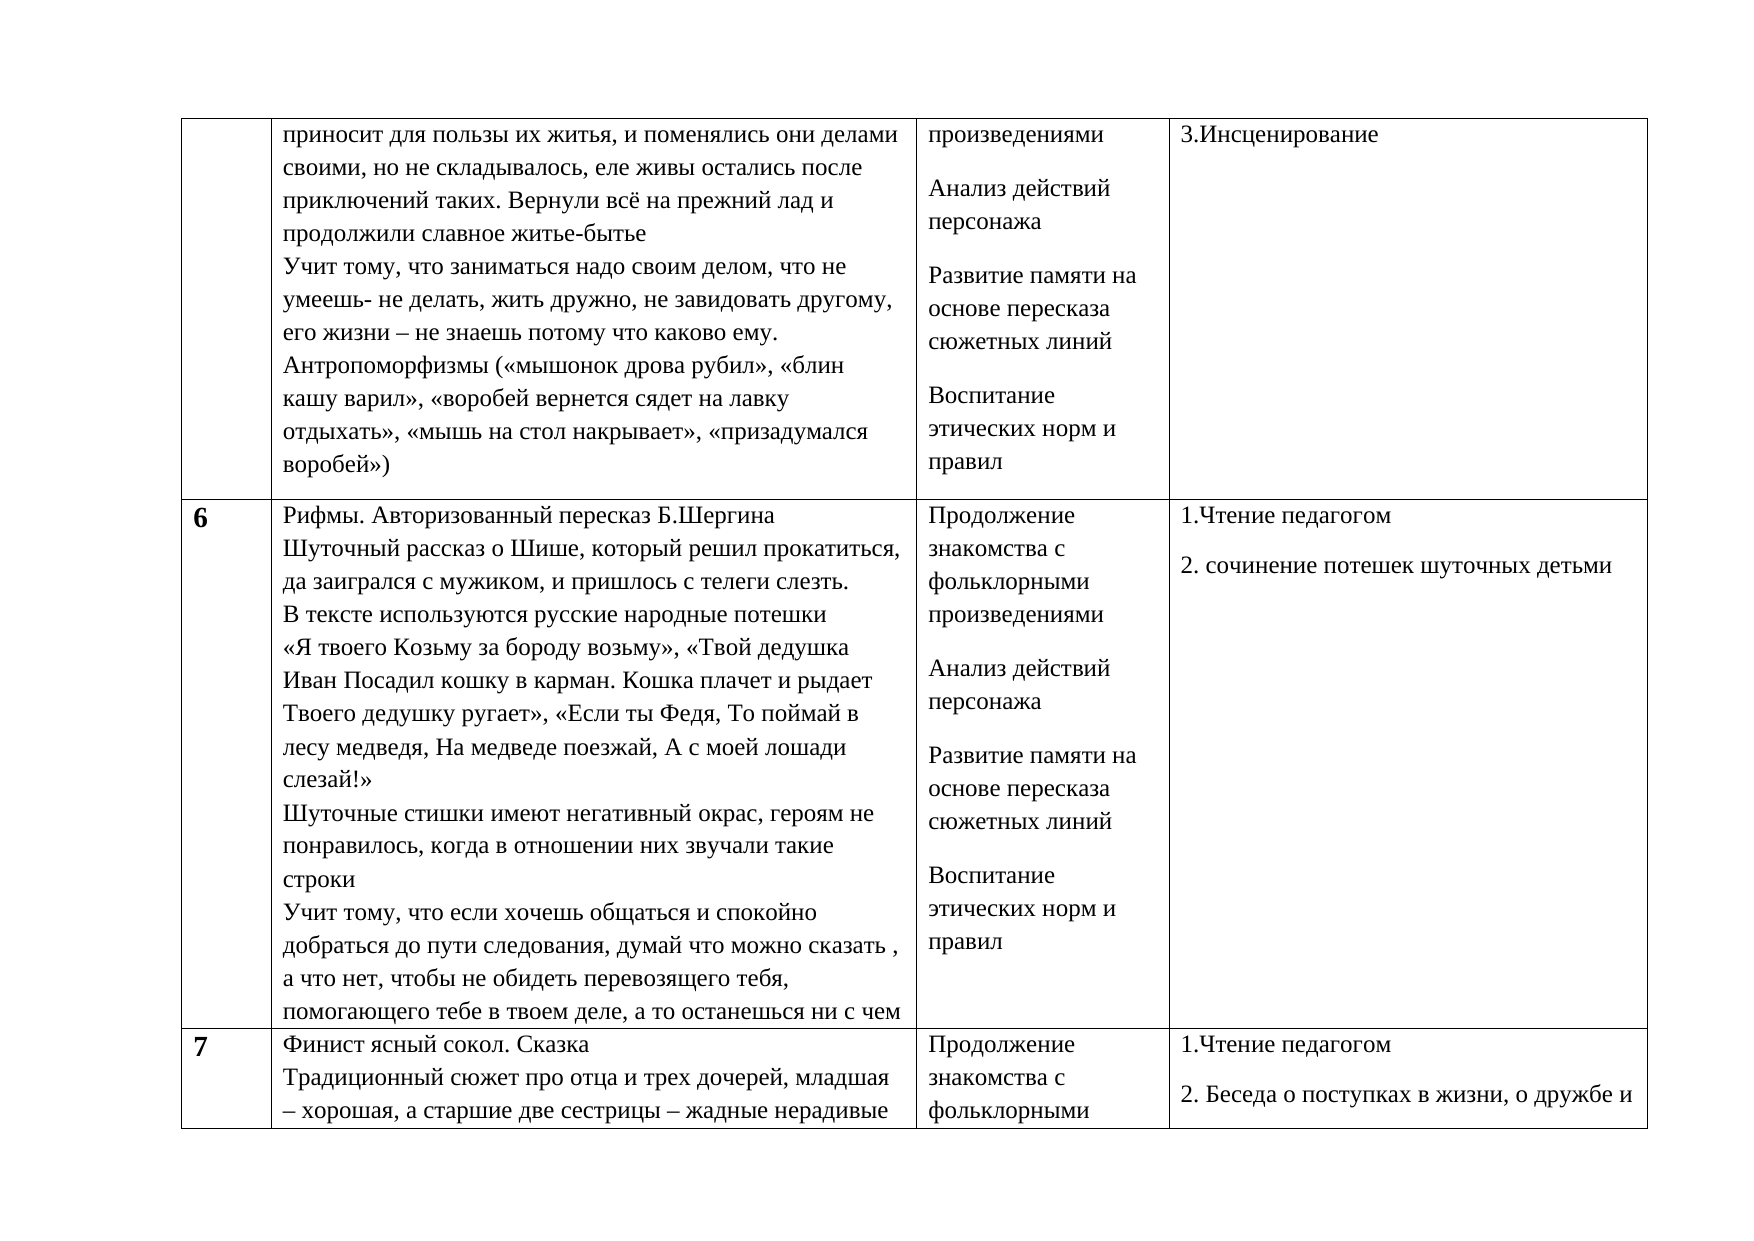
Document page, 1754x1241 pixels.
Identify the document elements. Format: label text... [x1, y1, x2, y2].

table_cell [1170, 119, 1647, 499]
table_cell 5 [182, 119, 271, 499]
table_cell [917, 119, 1169, 499]
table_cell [272, 1029, 916, 1128]
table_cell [1170, 1029, 1647, 1128]
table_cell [272, 119, 916, 499]
table_cell 1.Чтение педагогом 2. сочинение потешек шуточных детьми [1170, 500, 1647, 1028]
table_cell Рифмы. Авторизованный пересказ Б.Шергина Шуточный рассказ о Шише, который решил прокатиться, да заигрался с мужиком, и пришлось с телеги слезть. В тексте используются русские народные потешки «Я твоего Козьму за бороду возьму», «Твой дедушка Иван Посадил кошку в карман. Кошка плачет и рыдает Твоего дедушку ругает», «Если ты Федя, То поймай в лесу медведя, На медведе поезжай, А с моей лошади слезай!» Шуточные стишки имеют негативный окрас, героям не понравилось, когда в отношении них звучали такие строки Учит тому, что если хочешь общаться и спокойно добраться до пути следования, думай что можно сказать , а что нет, чтобы не обидеть перевозящего тебя, помогающего тебе в твоем деле, а то останешься ни с чем [272, 500, 916, 1028]
table_cell 6 [182, 500, 271, 1028]
table_cell 7 [182, 1029, 271, 1128]
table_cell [917, 1029, 1169, 1128]
